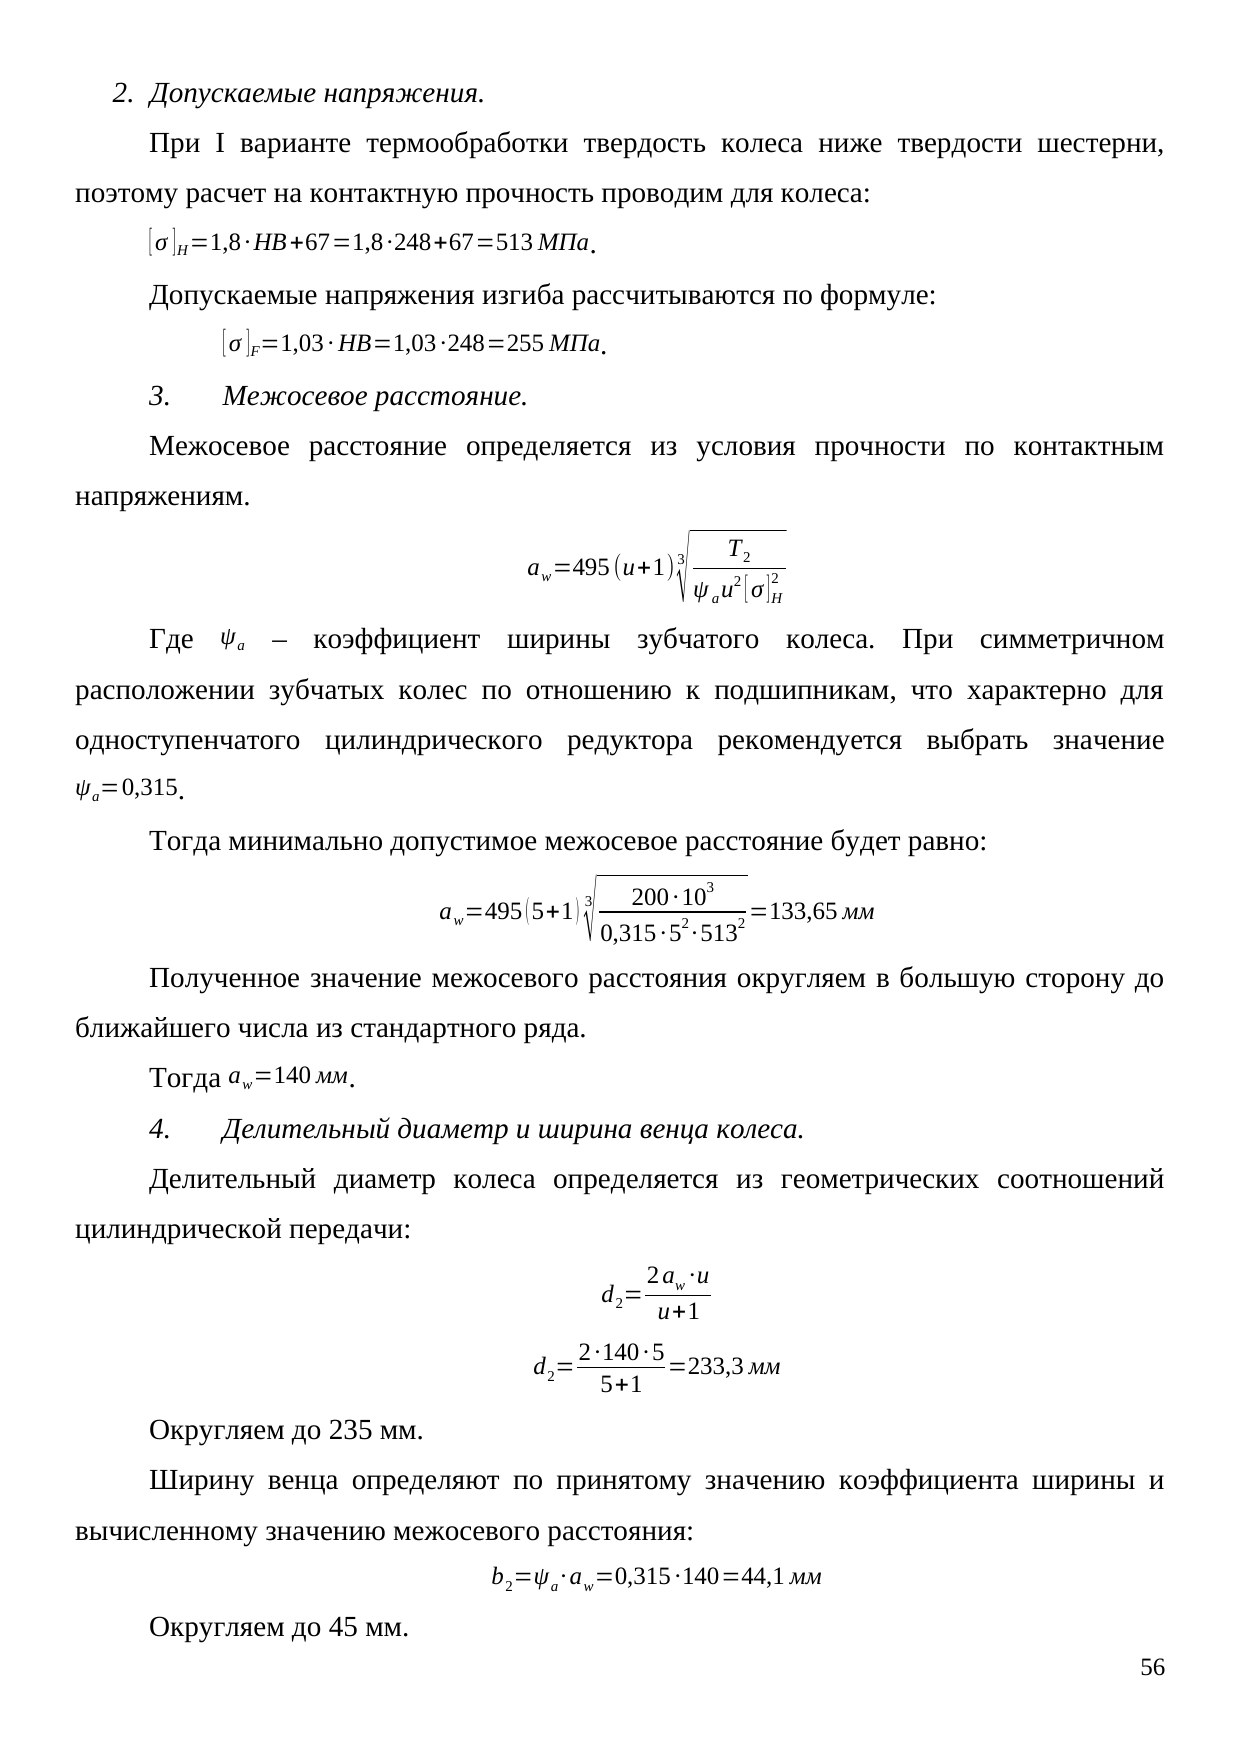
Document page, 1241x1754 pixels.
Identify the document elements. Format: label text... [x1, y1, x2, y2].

text Ширину венца определяют по принятому значению коэффициента ширины и вычисленному значению межосевого расстояния: [75, 1462, 1165, 1546]
text Межосевое расстояние определяется из условия прочности по контактным напряжениям. [75, 428, 1165, 512]
text Округляем до 45 мм. [75, 1609, 1165, 1642]
list Межосевое расстояние. [75, 378, 1165, 411]
text Тогда минимально допустимое межосевое расстояние будет равно: [75, 823, 1165, 857]
text Округляем до 235 мм. [75, 1412, 1165, 1446]
text Полученное значение межосевого расстояния округляем в большую сторону до ближайшего числа из стандартного ряда. [75, 960, 1165, 1044]
text . [75, 226, 1165, 260]
text Где – коэффициент ширины зубчатого колеса. При симметричном расположении зубчатых колес по отношению к подшипникам, что характерно для одноступенчатого цилиндрического редуктора рекомендуется выбрать значение . [75, 622, 1165, 807]
text Делительный диаметр колеса определяется из геометрических соотношений цилиндрической передачи: [75, 1161, 1165, 1245]
text Тогда . [75, 1061, 1165, 1094]
text При I варианте термообработки твердость колеса ниже твердости шестерни, поэтому расчет на контактную прочность проводим для колеса: [75, 125, 1165, 209]
list Делительный диаметр и ширина венца колеса. [75, 1111, 1165, 1144]
text Допускаемые напряжения изгиба рассчитываются по формуле: [75, 277, 1165, 311]
list Допускаемые напряжения. [112, 75, 1165, 108]
text . [75, 327, 1165, 361]
